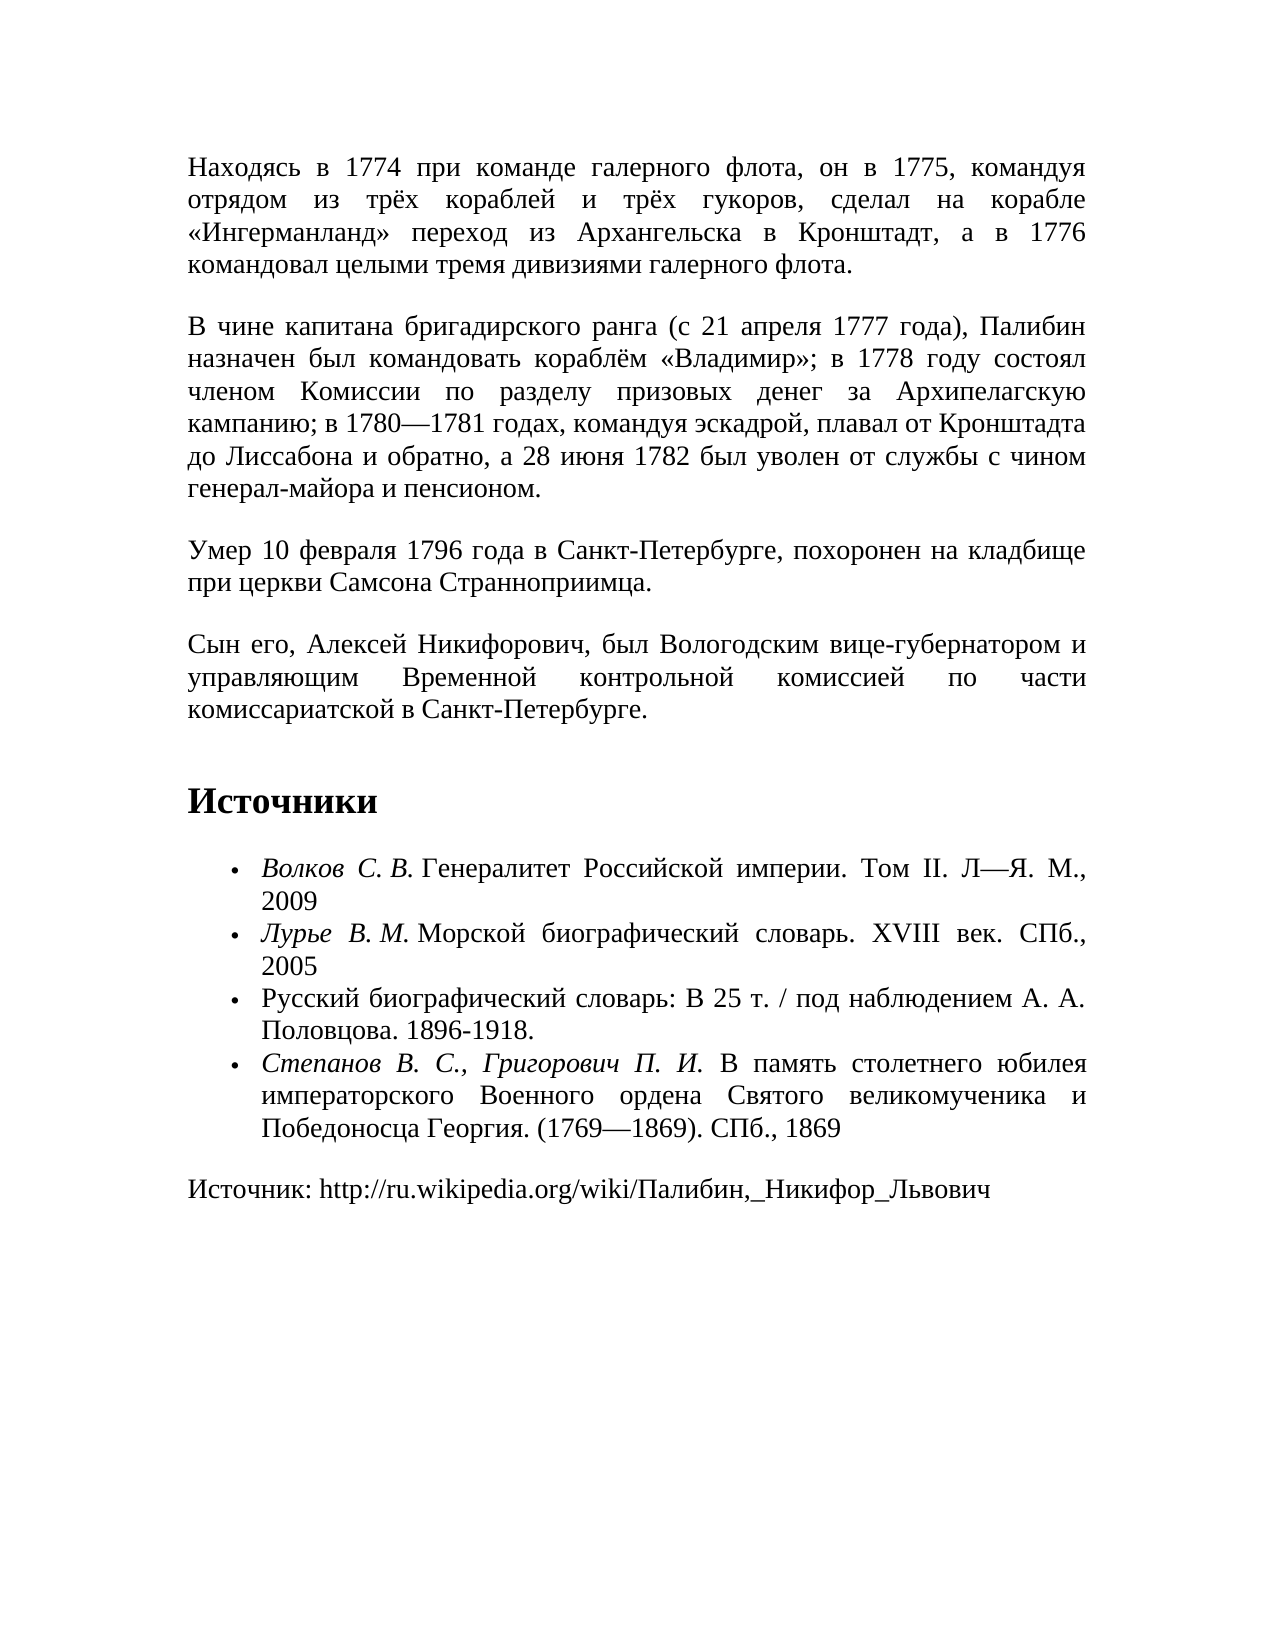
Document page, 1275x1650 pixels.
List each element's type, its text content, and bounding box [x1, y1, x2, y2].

list Лурье В. М. Морской биографический словарь. XVIII век. СПб., 2005 [232, 916, 1087, 981]
list Источники [187, 779, 1087, 822]
text Сын его, Алексей Никифорович, был Вологодским вице-губернатором и управляющим Временной контрольной комиссией по части комиссариатской в Санкт-Петербурге. [187, 627, 1087, 724]
text Умер 10 февраля 1796 года в Санкт-Петербурге, похоронен на кладбище при церкви Самсона Странноприимца. [187, 533, 1087, 598]
text Находясь в 1774 при команде галерного флота, он в 1775, командуя отрядом из трёх кораблей и трёх гукоров, сделал на корабле «Ингерманланд» переход из Архангельска в Кронштадт, а в 1776 командовал целыми тремя дивизиями галерного флота. [187, 150, 1087, 279]
list Волков С. В. Генералитет Российской империи. Том II. Л—Я. М., 2009 [232, 851, 1087, 916]
list Степанов В. С., Григорович П. И. В память столетнего юбилея императорского Военного ордена Святого великомученика и Победоносца Георгия. (1769—1869). СПб., 1869 [232, 1046, 1087, 1143]
text Источник: http://ru.wikipedia.org/wiki/Палибин,_Никифор_Львович [187, 1172, 1087, 1205]
text В чине капитана бригадирского ранга (с 21 апреля 1777 года), Палибин назначен был командовать кораблём «Владимир»; в 1778 году состоял членом Комиссии по разделу призовых денег за Архипелагскую кампанию; в 1780—1781 годах, командуя эскадрой, плавал от Кронштадта до Лиссабона и обратно, а 28 июня 1782 был уволен от службы с чином генерал-майора и пенсионом. [187, 309, 1087, 503]
list Русский биографический словарь: В 25 т. / под наблюдением А. А. Половцова. 1896-1918. [232, 981, 1087, 1046]
